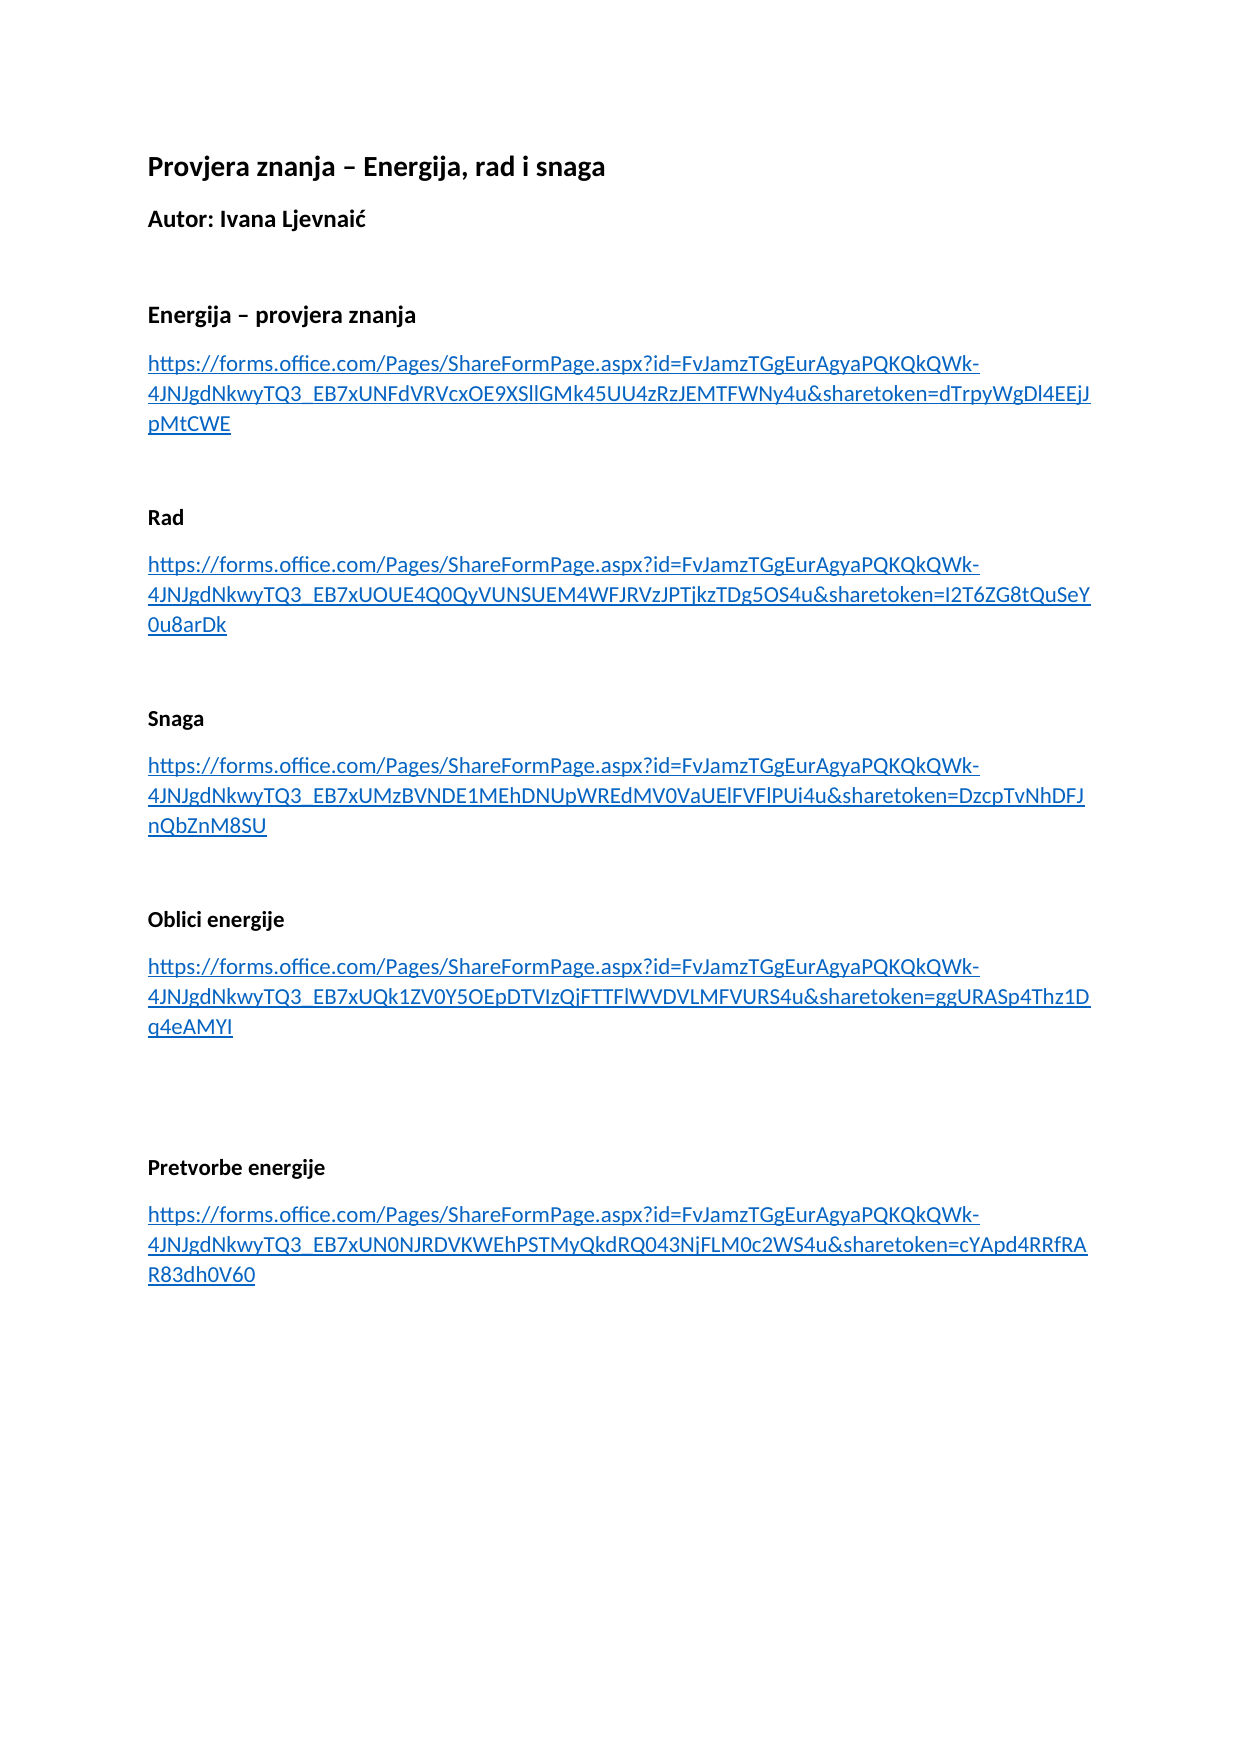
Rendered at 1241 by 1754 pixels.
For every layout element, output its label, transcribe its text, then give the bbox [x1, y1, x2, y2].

text Energija – provjera znanja [148, 299, 1093, 330]
text Provjera znanja – Energija, rad i snaga [148, 148, 1093, 183]
text Snaga [148, 704, 1093, 732]
text Pretvorbe energije [148, 1153, 1093, 1181]
text https://forms.office.com/Pages/ShareFormPage.aspx?id=FvJamzTGgEurAgyaPQKQkQWk-4JNJgdNkwyTQ3_EB7xUOUE4Q0QyVUNSUEM4WFJRVzJPTjkzTDg5OS4u&sharetoken=I2T6ZG8tQuSeY0u8arDk [148, 550, 1093, 638]
text https://forms.office.com/Pages/ShareFormPage.aspx?id=FvJamzTGgEurAgyaPQKQkQWk-4JNJgdNkwyTQ3_EB7xUNFdVRVcxOE9XSllGMk45UU4zRzJEMTFWNy4u&sharetoken=dTrpyWgDl4EEjJpMtCWE [148, 349, 1093, 437]
text https://forms.office.com/Pages/ShareFormPage.aspx?id=FvJamzTGgEurAgyaPQKQkQWk-4JNJgdNkwyTQ3_EB7xUN0NJRDVKWEhPSTMyQkdRQ043NjFLM0c2WS4u&sharetoken=cYApd4RRfRAR83dh0V60 [148, 1200, 1093, 1288]
text https://forms.office.com/Pages/ShareFormPage.aspx?id=FvJamzTGgEurAgyaPQKQkQWk-4JNJgdNkwyTQ3_EB7xUQk1ZV0Y5OEpDTVIzQjFTTFlWVDVLMFVURS4u&sharetoken=ggURASp4Thz1Dq4eAMYI [148, 952, 1093, 1040]
text Oblici energije [148, 905, 1093, 933]
text Rad [148, 503, 1093, 531]
text Autor: Ivana Ljevnaić [148, 203, 1093, 233]
text https://forms.office.com/Pages/ShareFormPage.aspx?id=FvJamzTGgEurAgyaPQKQkQWk-4JNJgdNkwyTQ3_EB7xUMzBVNDE1MEhDNUpWREdMV0VaUElFVFlPUi4u&sharetoken=DzcpTvNhDFJnQbZnM8SU [148, 751, 1093, 839]
